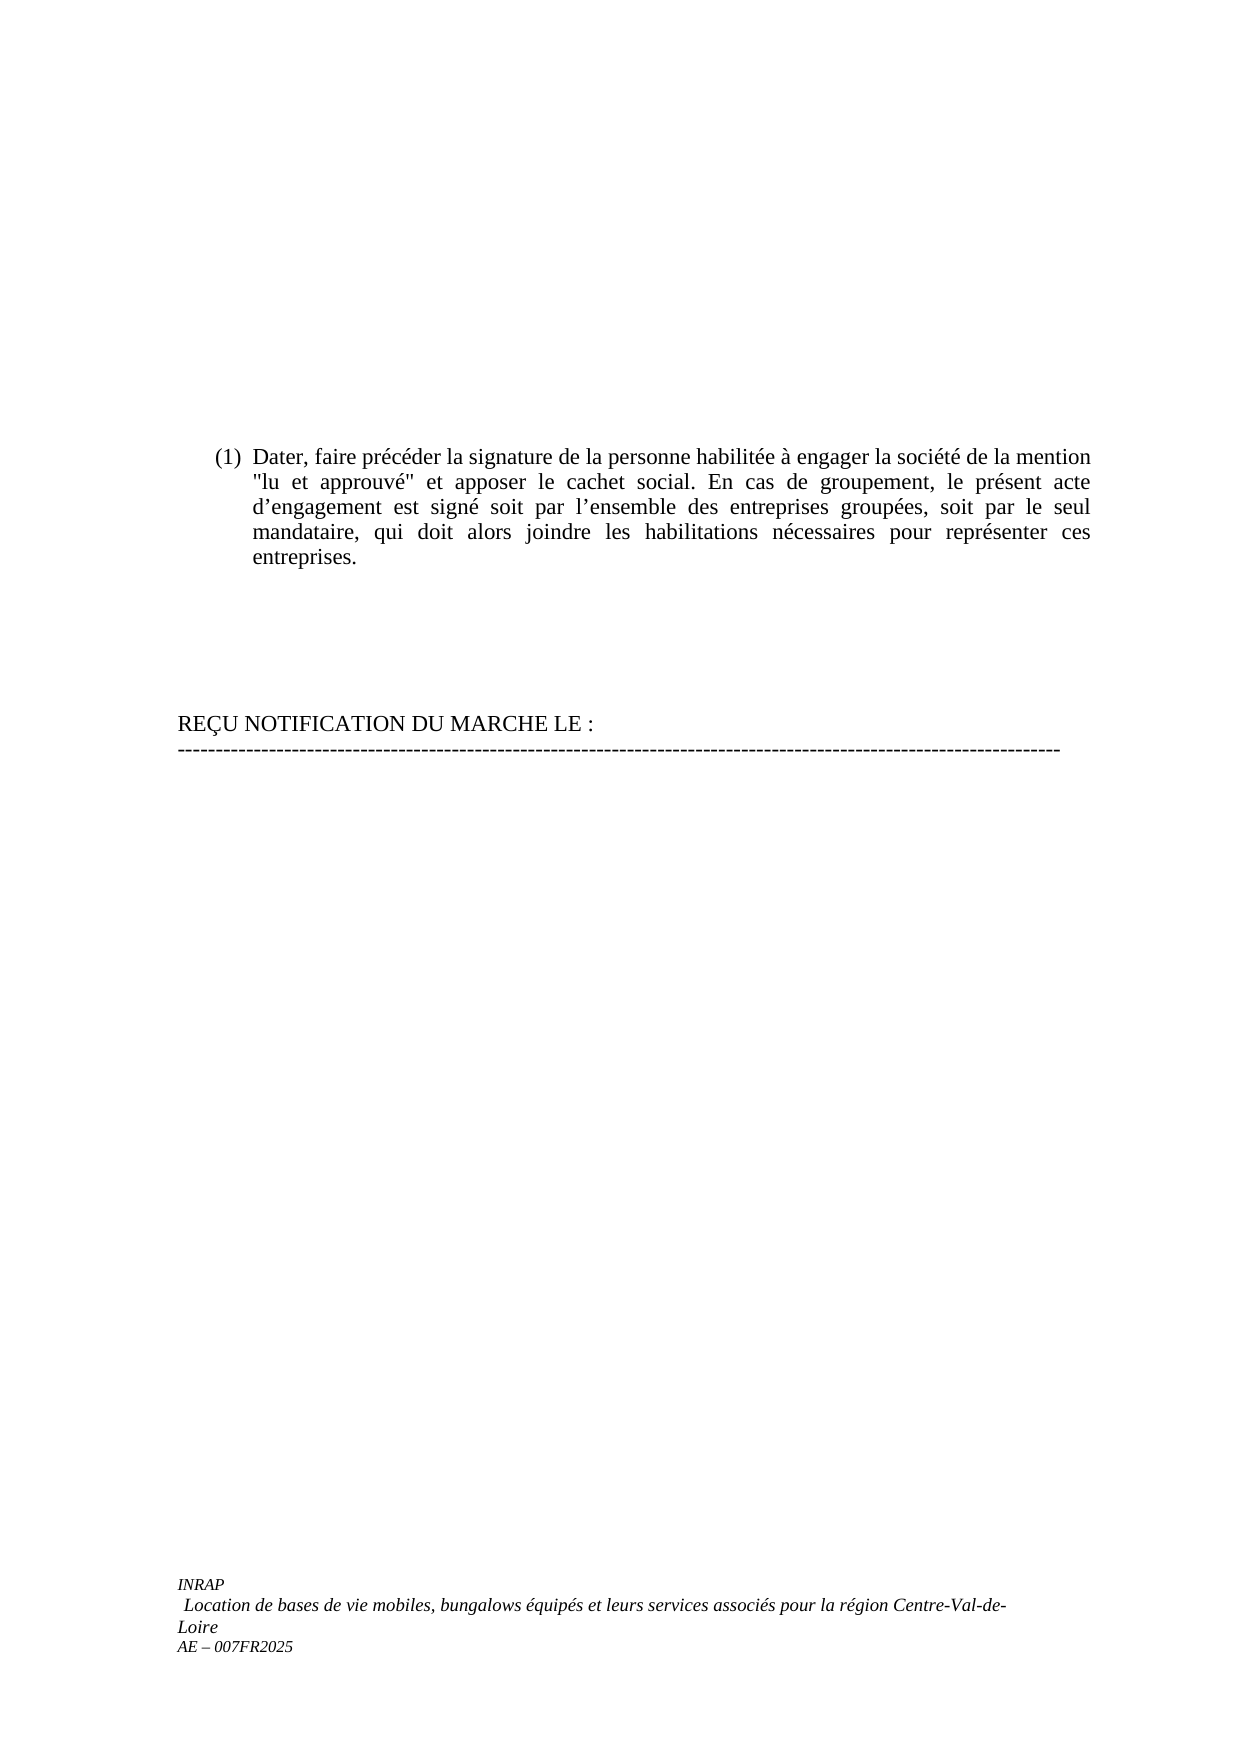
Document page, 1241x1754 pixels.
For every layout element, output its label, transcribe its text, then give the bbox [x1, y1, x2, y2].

text -------------------------------------------------------------------------------------------------------------------- [177, 736, 1093, 761]
list Dater, faire précéder la signature de la personne habilitée à engager la société de la mention "lu et approuvé" et apposer le cachet social. En cas de groupement, le présent acte d’engagement est signé soit par l’ensemble des entreprises groupées, soit par le seul mandataire, qui doit alors joindre les habilitations nécessaires pour représenter ces entreprises. [215, 444, 1093, 569]
text REÇU NOTIFICATION DU MARCHE LE : [177, 711, 1093, 736]
